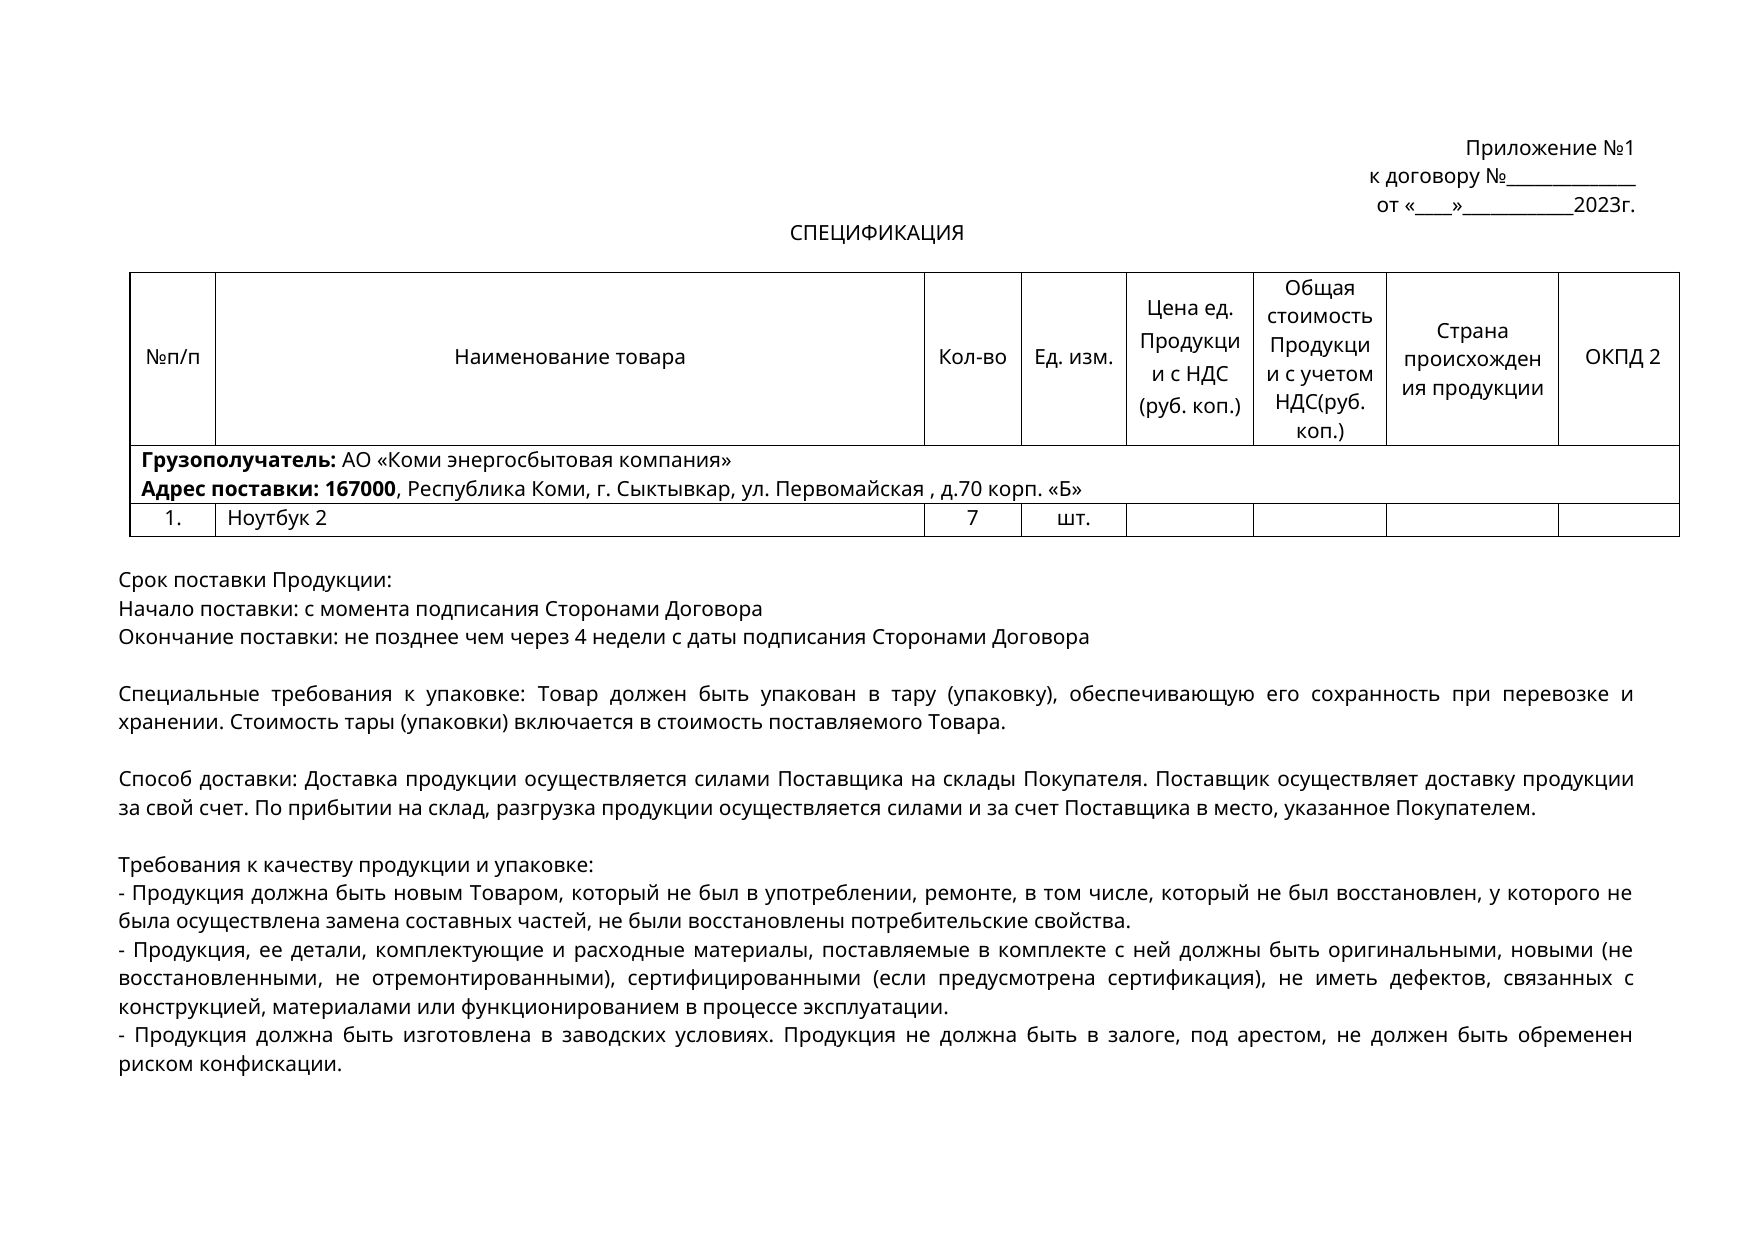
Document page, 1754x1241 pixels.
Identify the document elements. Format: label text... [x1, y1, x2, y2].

table_cell 1. [131, 504, 215, 536]
text Специальные требования к упаковке: Товар должен быть упакован в тару (упаковку), обеспечивающую его сохранность при перевозке и хранении. Стоимость тары (упаковки) включается в стоимость поставляемого Товара. [118, 679, 1636, 736]
table_header №п/п [131, 273, 215, 444]
table_header Наименование товара [216, 273, 924, 444]
text Требования к качеству продукции и упаковке: [118, 850, 1636, 878]
text Приложение №1 [118, 133, 1636, 161]
table_header Общая стоимость Продукции с учетом НДС(руб. коп.) [1254, 273, 1386, 444]
table_header Страна происхождения продукции [1387, 273, 1558, 444]
table_header Цена ед. Продукции с НДС (руб. коп.) [1127, 273, 1253, 444]
text СПЕЦИФИКАЦИЯ [118, 218, 1636, 247]
table_header Кол-во [925, 273, 1021, 444]
table_cell Грузополучатель: АО «Коми энергосбытовая компания» Адрес поставки: 167000, Республика Коми, г. Сыктывкар, ул. Первомайская , д.70 корп. «Б» [131, 446, 1679, 502]
table_cell шт. [1022, 504, 1126, 536]
table_cell [1254, 504, 1386, 536]
text от «____»____________2023г. [118, 190, 1636, 218]
table_cell [1559, 504, 1679, 536]
text к договору №______________ [118, 161, 1636, 190]
table_header ОКПД 2 [1559, 273, 1679, 444]
text - Продукция, ее детали, комплектующие и расходные материалы, поставляемые в комплекте с ней должны быть оригинальными, новыми (не восстановленными, не отремонтированными), сертифицированными (если предусмотрена сертификация), не иметь дефектов, связанных с конструкцией, материалами или функционированием в процессе эксплуатации. [118, 935, 1636, 1020]
table_cell 7 [925, 504, 1021, 536]
text - Продукция должна быть изготовлена в заводских условиях. Продукция не должна быть в залоге, под арестом, не должен быть обременен риском конфискации. [118, 1020, 1636, 1077]
list Способ доставки: Доставка продукции осуществляется силами Поставщика на склады Покупателя. Поставщик осуществляет доставку продукции за свой счет. По прибытии на склад, разгрузка продукции осуществляется силами и за счет Поставщика в место, указанное Покупателем. [118, 764, 1636, 821]
table_cell Ноутбук 2 [216, 504, 924, 536]
table_cell [1127, 504, 1253, 536]
table_cell [1387, 504, 1558, 536]
text Срок поставки Продукции: [118, 565, 1636, 594]
table_header Ед. изм. [1022, 273, 1126, 444]
text Окончание поставки: не позднее чем через 4 недели с даты подписания Сторонами Договора [118, 622, 1636, 651]
text Начало поставки: с момента подписания Сторонами Договора [118, 594, 1636, 622]
text - Продукция должна быть новым Товаром, который не был в употреблении, ремонте, в том числе, который не был восстановлен, у которого не была осуществлена замена составных частей, не были восстановлены потребительские свойства. [118, 878, 1636, 935]
